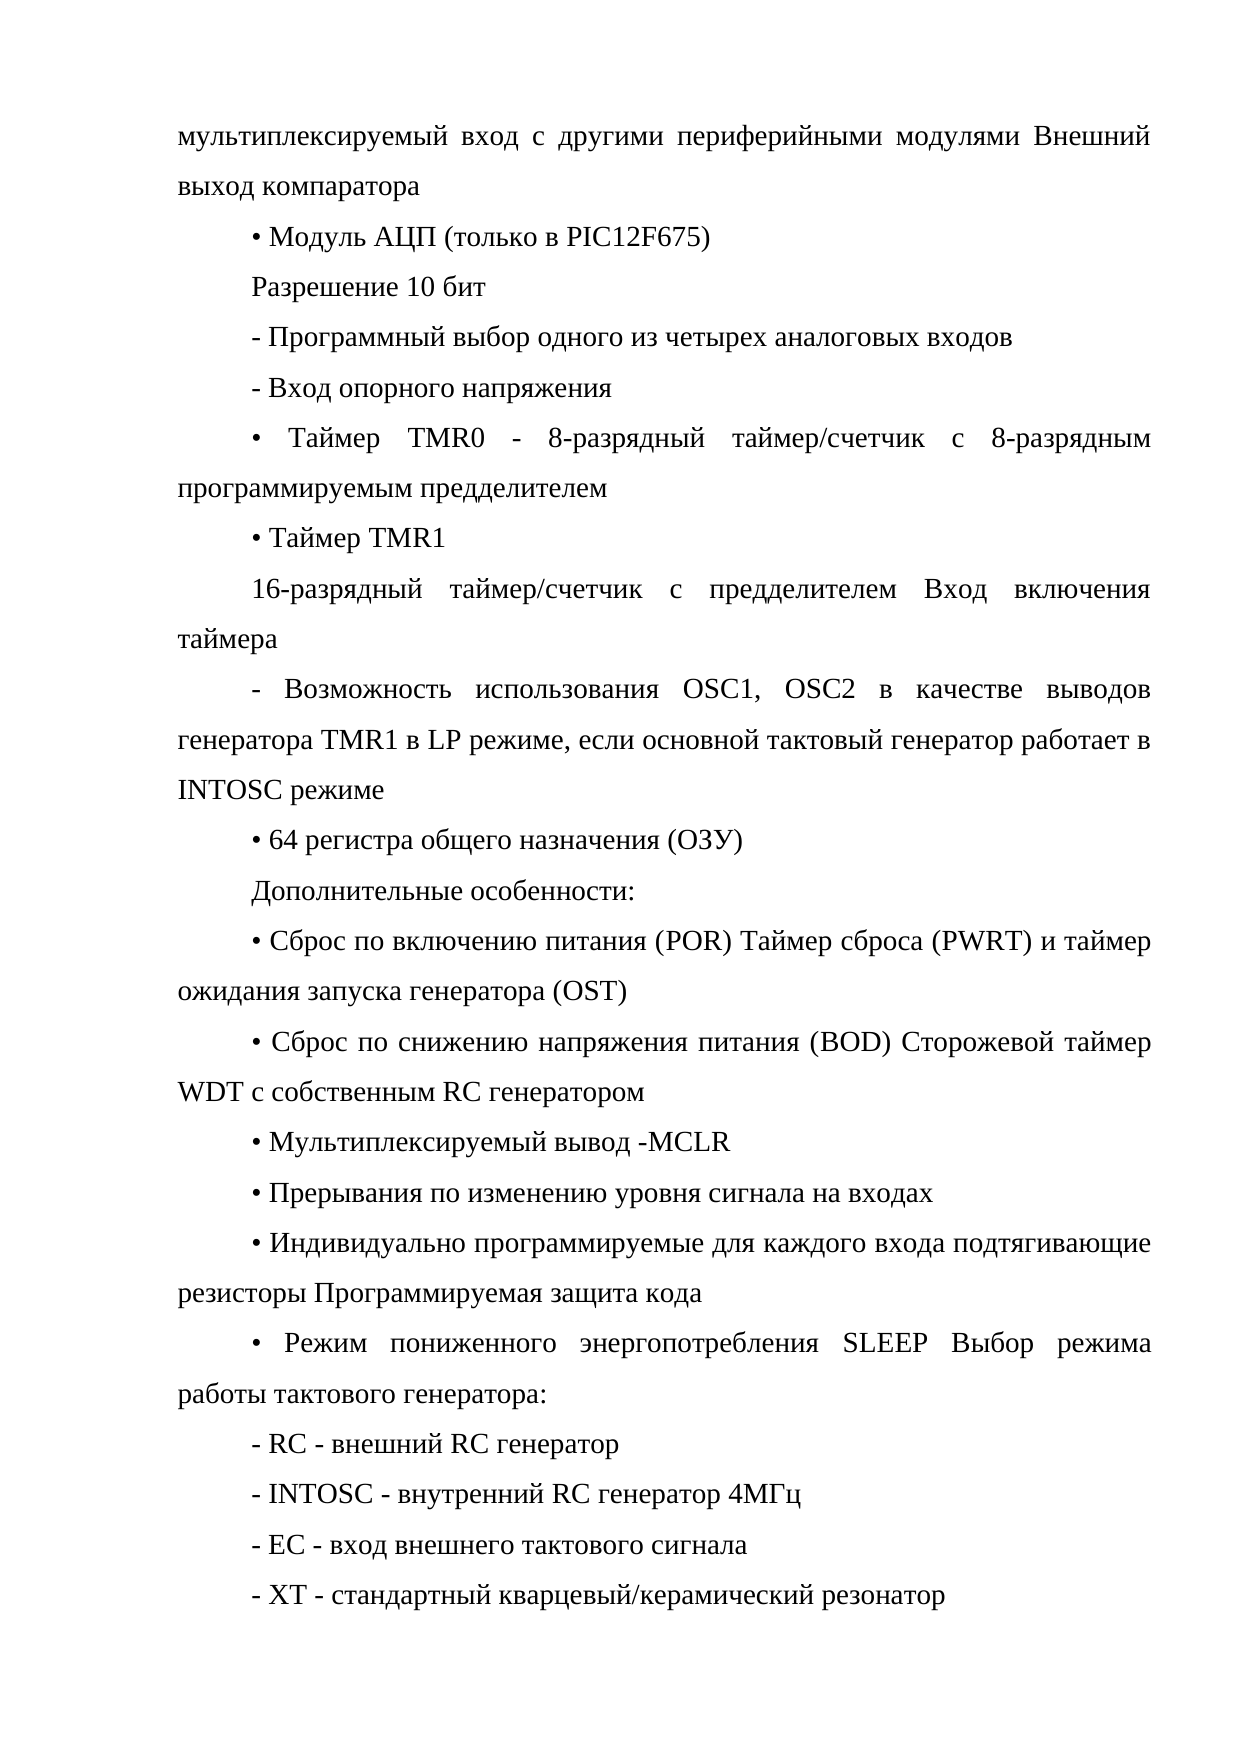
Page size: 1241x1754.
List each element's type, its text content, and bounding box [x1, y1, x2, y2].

text - RC - внешний RC генератор [177, 1426, 1152, 1460]
text • 64 регистра общего назначения (ОЗУ) [177, 822, 1152, 856]
text • Сброс по включению питания (POR) Таймер сброса (PWRT) и таймер ожидания запуска генератора (OST) [177, 923, 1152, 1007]
text Дополнительные особенности: [177, 873, 1152, 906]
text • Таймер TMR1 [177, 521, 1152, 554]
text - XT - стандартный кварцевый/керамический резонатор [177, 1577, 1152, 1611]
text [177, 118, 1152, 202]
text - Вход опорного напряжения [177, 370, 1152, 403]
text • Таймер TMR0 - 8-разрядный таймер/счетчик с 8-разрядным программируемым предделителем [177, 420, 1152, 504]
text • Прерывания по изменению уровня сигнала на входах [177, 1175, 1152, 1208]
text • Сброс по снижению напряжения питания (BOD) Сторожевой таймер WDT с собственным RC генератором [177, 1024, 1152, 1108]
text • Мультиплексируемый вывод -MCLR [177, 1124, 1152, 1158]
text - Возможность использования OSC1, OSC2 в качестве выводов генератора TMR1 в LP режиме, если основной тактовый генератор работает в INTOSC режиме [177, 672, 1152, 806]
text • Модуль АЦП (только в PIC12F675) [177, 219, 1152, 252]
text - Программный выбор одного из четырех аналоговых входов [177, 319, 1152, 353]
text Разрешение 10 бит [177, 269, 1152, 303]
text - INTOSC - внутренний RC генератор 4МГц [177, 1477, 1152, 1510]
text - ЕС - вход внешнего тактового сигнала [177, 1527, 1152, 1560]
text • Индивидуально пpoграммируемые для каждого входа подтягивающие резисторы Программируемая защита кода [177, 1225, 1152, 1309]
text • Режим пониженного энергопотребления SLEEP Выбор режима работы тактового генератора: [177, 1326, 1152, 1409]
text 16-разрядный таймер/счетчик с предделителем Вход включения таймера [177, 571, 1152, 655]
